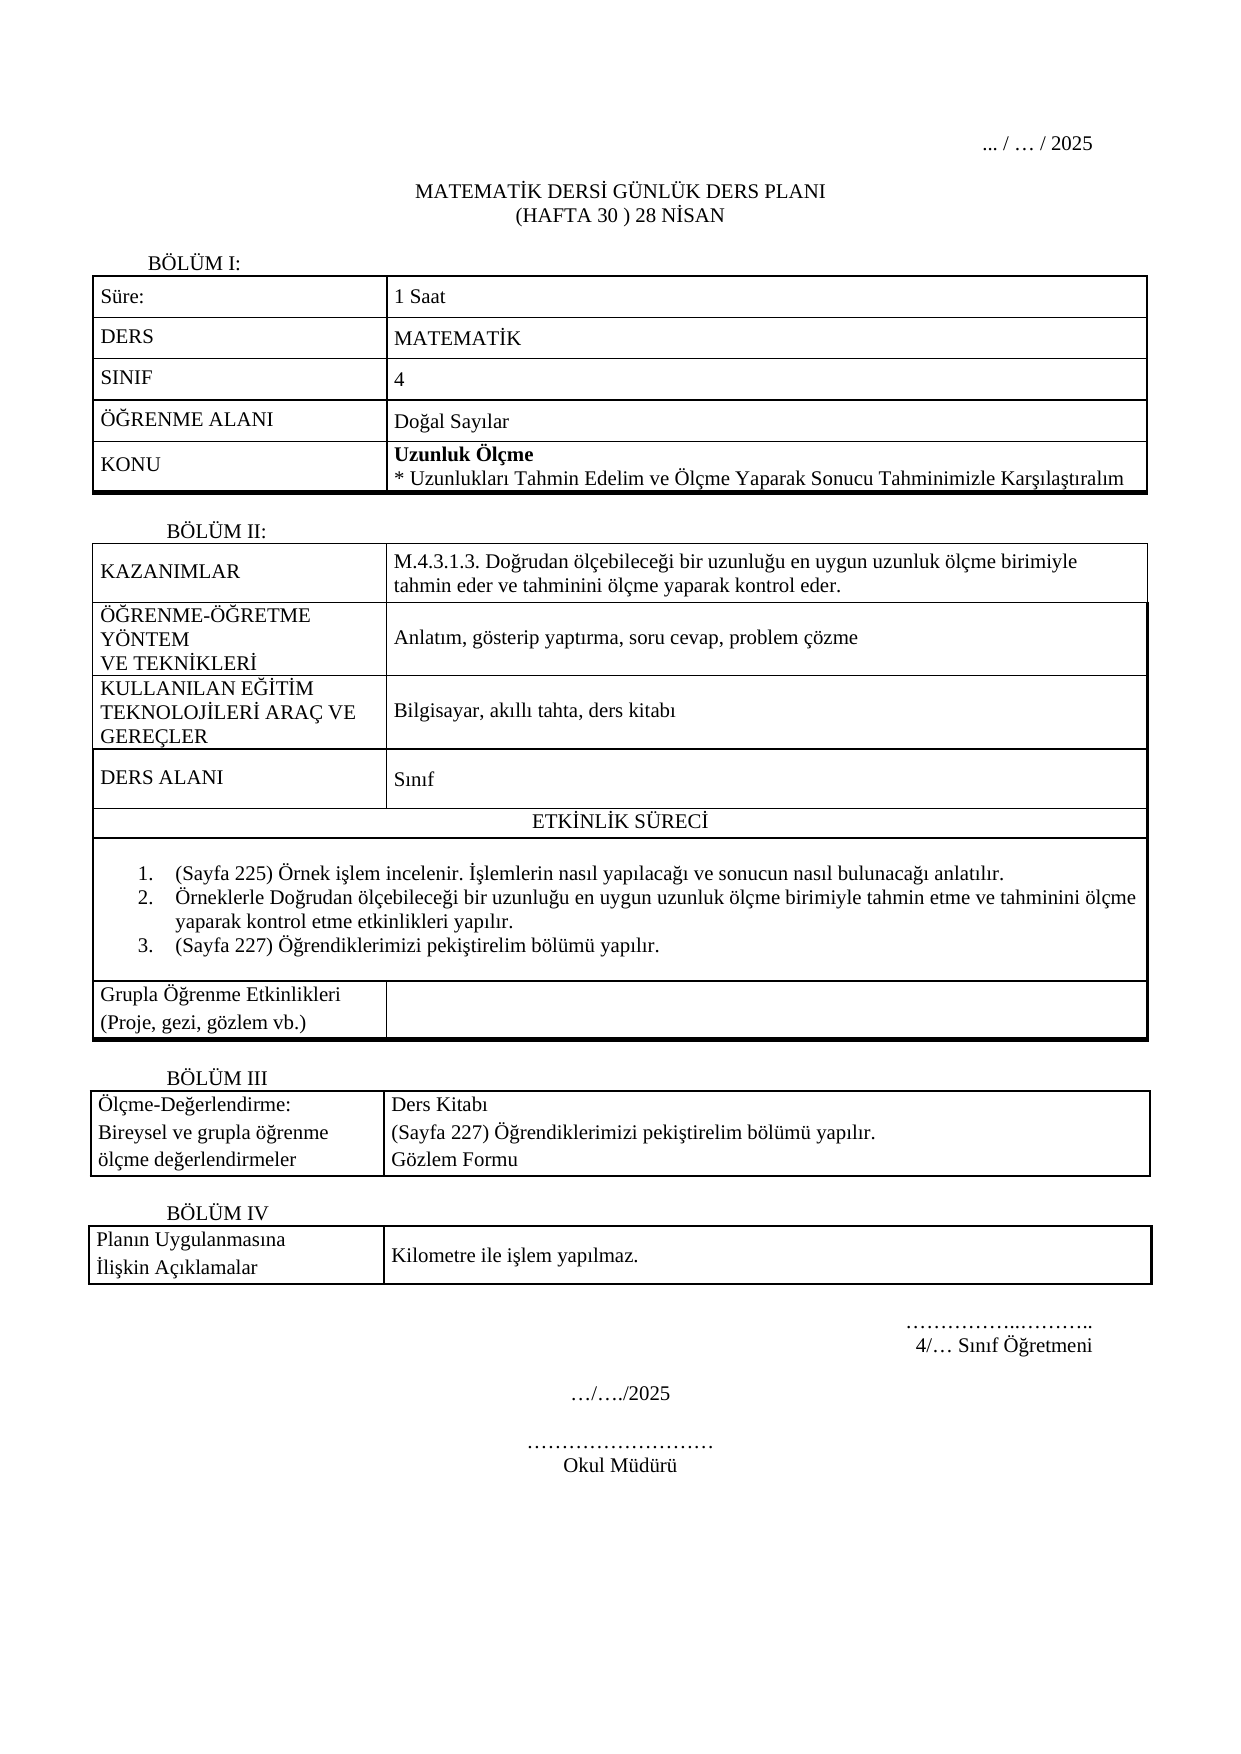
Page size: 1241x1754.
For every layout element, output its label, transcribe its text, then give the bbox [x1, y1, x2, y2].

table_cell 4 [388, 359, 1146, 399]
text ……………………… [148, 1429, 1092, 1453]
text 4/… Sınıf Öğretmeni [148, 1333, 1092, 1357]
table_header Ders Kitabı (Sayfa 227) Öğrendiklerimizi pekiştirelim bölümü yapılır. Gözlem Formu [385, 1092, 1149, 1175]
table_cell Bilgisayar, akıllı tahta, ders kitabı [387, 676, 1146, 748]
table_cell [387, 982, 1146, 1037]
table_header Süre: [94, 277, 386, 317]
table_header Kilometre ile işlem yapılmaz. [385, 1227, 1150, 1282]
table_cell ETKİNLİK SÜRECİ [94, 809, 1146, 837]
table_cell KONU [94, 442, 386, 490]
text …/…./2025 [148, 1381, 1092, 1405]
table_cell ÖĞRENME-ÖĞRETME YÖNTEM VE TEKNİKLERİ [93, 603, 386, 675]
table_cell SINIF [94, 359, 386, 399]
table_header 1 Saat [388, 277, 1146, 317]
table_header Ölçme-Değerlendirme: Bireysel ve grupla öğrenme ölçme değerlendirmeler [92, 1092, 383, 1175]
table_header KAZANIMLAR [93, 544, 386, 602]
table_cell Grupla Öğrenme Etkinlikleri (Proje, gezi, gözlem vb.) [94, 982, 386, 1037]
subtitle BÖLÜM III [148, 1066, 1092, 1090]
table_cell Anlatım, gösterip yaptırma, soru cevap, problem çözme [387, 603, 1146, 675]
text BÖLÜM II: [148, 519, 1092, 543]
text ……………..……….. [148, 1308, 1092, 1333]
table_cell MATEMATİK [388, 318, 1146, 358]
table_header Planın Uygulanmasına İlişkin Açıklamalar [90, 1227, 383, 1282]
table_cell Sınıf [387, 750, 1146, 808]
table_cell Doğal Sayılar [388, 401, 1146, 441]
table_cell DERS [94, 318, 386, 358]
table_cell DERS ALANI [94, 750, 386, 808]
text Okul Müdürü [148, 1453, 1092, 1477]
subtitle BÖLÜM IV [148, 1201, 1092, 1225]
text BÖLÜM I: [148, 251, 1092, 275]
table_cell Uzunluk Ölçme * Uzunlukları Tahmin Edelim ve Ölçme Yaparak Sonucu Tahminimizle Karşılaştıralım [388, 442, 1146, 490]
table_cell (Sayfa 225) Örnek işlem incelenir. İşlemlerin nasıl yapılacağı ve sonucun nasıl bulunacağı anlatılır. Örneklerle Doğrudan ölçebileceği bir uzunluğu en uygun uzunluk ölçme birimiyle tahmin etme ve tahminini ölçme yaparak kontrol etme etkinlikleri yapılır. (Sayfa 227) Öğrendiklerimizi pekiştirelim bölümü yapılır. [94, 839, 1146, 980]
table_cell KULLANILAN EĞİTİM TEKNOLOJİLERİ ARAÇ VE GEREÇLER [93, 676, 386, 748]
table_cell ÖĞRENME ALANI [94, 401, 386, 441]
text (HAFTA 30 ) 28 NİSAN [148, 203, 1092, 227]
text MATEMATİK DERSİ GÜNLÜK DERS PLANI [148, 179, 1092, 203]
text ... / … / 2025 [148, 131, 1092, 155]
table_header M.4.3.1.3. Doğrudan ölçebileceği bir uzunluğu en uygun uzunluk ölçme birimiyle tahmin eder ve tahminini ölçme yaparak kontrol eder. [387, 544, 1147, 602]
